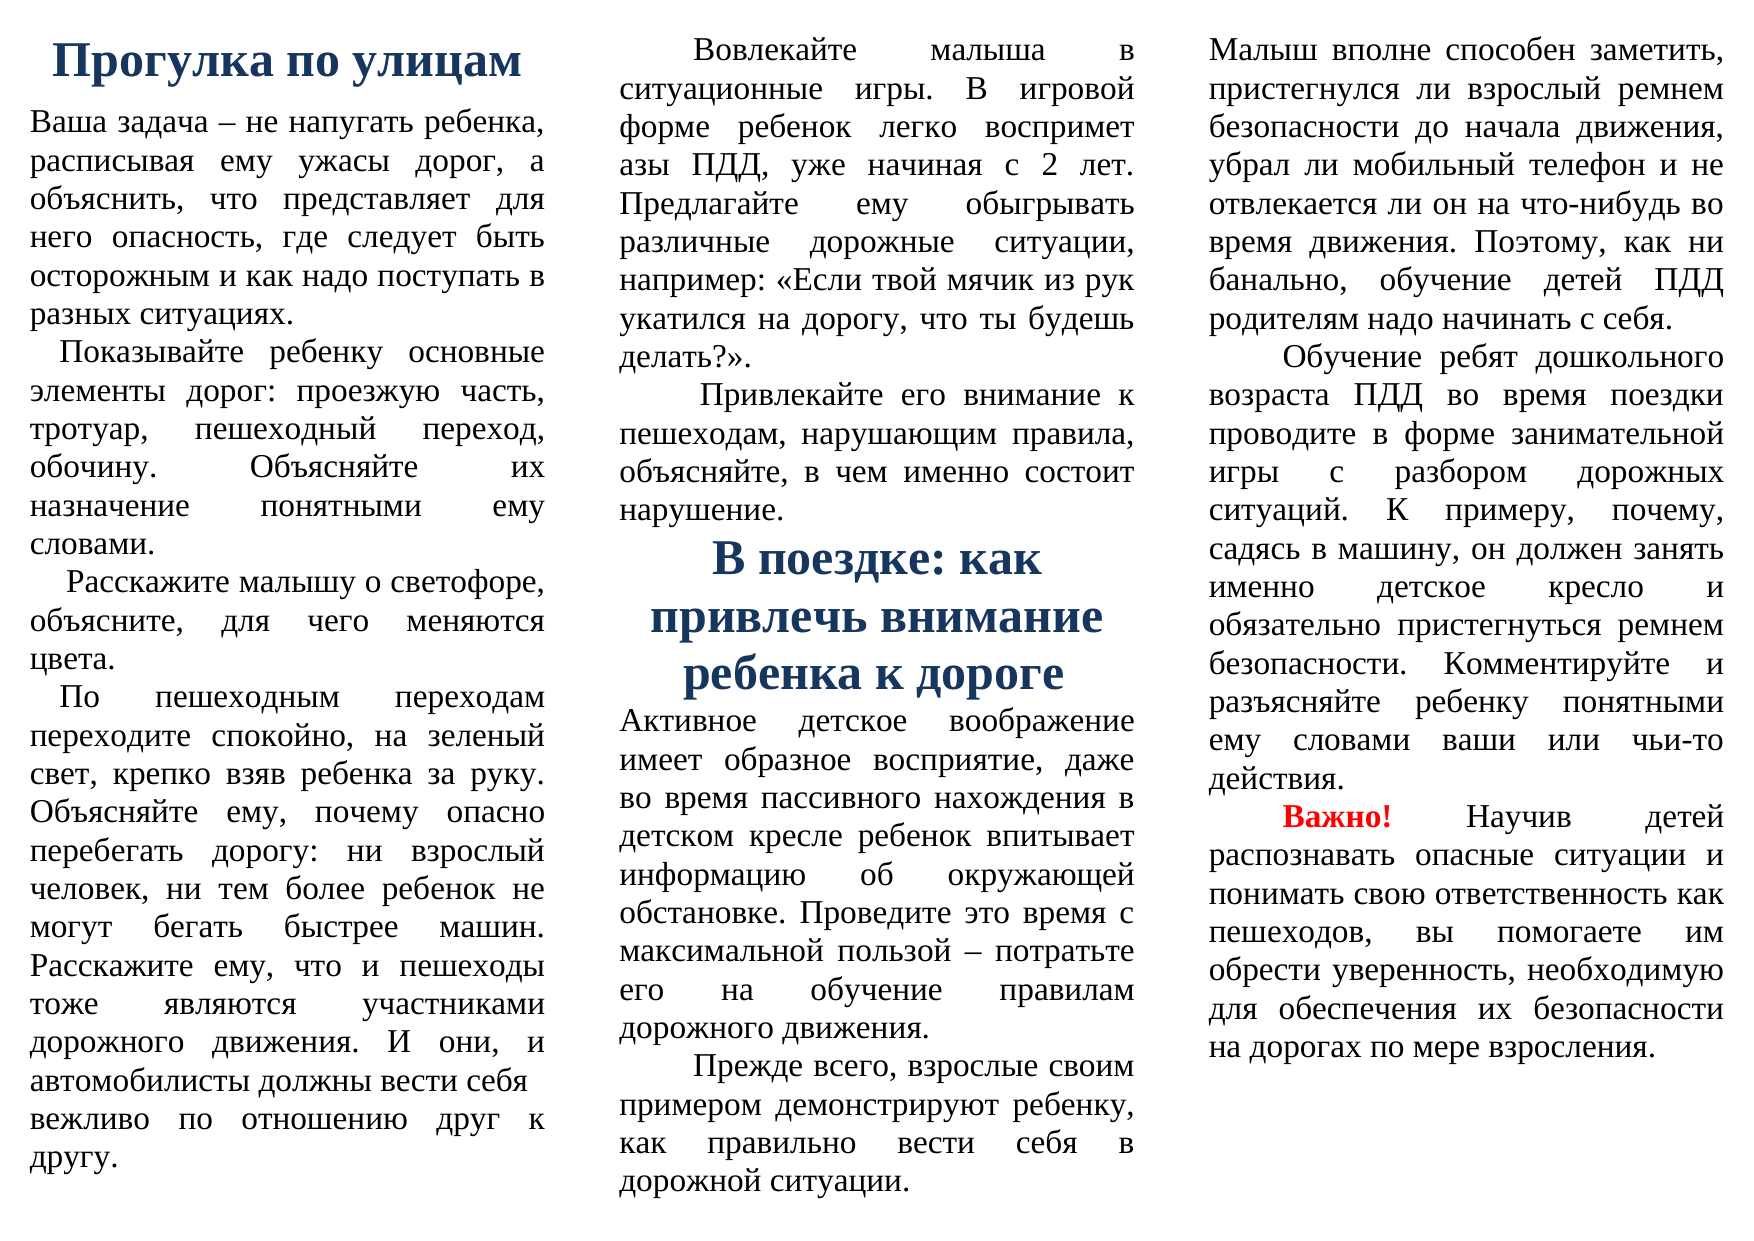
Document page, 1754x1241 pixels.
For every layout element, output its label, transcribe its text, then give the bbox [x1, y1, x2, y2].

text Вовлекайте малыша в ситуационные игры. В игровой форме ребенок легко воспримет азы ПДД, уже начиная с 2 лет. Предлагайте ему обыгрывать различные дорожные ситуации, например: «Если твой мячик из рук укатился на дорогу, что ты будешь делать?». [619, 29, 1135, 374]
text По пешеходным переходам переходите спокойно, на зеленый свет, крепко взяв ребенка за руку. Объясняйте ему, почему опасно перебегать дорогу: ни взрослый человек, ни тем более ребенок не могут бегать быстрее машин. Расскажите ему, что и пешеходы тоже являются участниками дорожного движения. И они, и автомобилисты должны вести себя [29, 677, 545, 1098]
text Расскажите малышу о светофоре, объясните, для чего меняются цвета. [29, 562, 545, 677]
text Прогулка по улицам [29, 29, 545, 87]
text вежливо по отношению друг к другу. [29, 1098, 545, 1175]
text Важно! Научив детей распознавать опасные ситуации и понимать свою ответственность как пешеходов, вы помогаете им обрести уверенность, необходимую для обеспечения их безопасности на дорогах по мере взросления. [1208, 796, 1724, 1064]
text Активное детское воображение имеет образное восприятие, даже во время пассивного нахождения в детском кресле ребенок впитывает информацию об окружающей обстановке. Проведите это время с максимальной пользой – потратьте его на обучение правилам дорожного движения. [619, 700, 1135, 1045]
text В поездке: как привлечь внимание ребенка к дороге [619, 528, 1135, 700]
text Малыш вполне способен заметить, пристегнулся ли взрослый ремнем безопасности до начала движения, убрал ли мобильный телефон и не отвлекается ли он на что-нибудь во время движения. Поэтому, как ни банально, обучение детей ПДД родителям надо начинать с себя. [1208, 29, 1724, 336]
text Ваша задача – не напугать ребенка, расписывая ему ужасы дорог, а объяснить, что представляет для него опасность, где следует быть осторожным и как надо поступать в разных ситуациях. [29, 102, 545, 332]
text Прежде всего, взрослые своим примером демонстрируют ребенку, как правильно вести себя в дорожной ситуации. [619, 1045, 1135, 1199]
text Обучение ребят дошкольного возраста ПДД во время поездки проводите в форме занимательной игры с разбором дорожных ситуаций. К примеру, почему, садясь в машину, он должен занять именно детское кресло и обязательно пристегнуться ремнем безопасности. Комментируйте и разъясняйте ребенку понятными ему словами ваши или чьи-то действия. [1208, 336, 1724, 796]
text Привлекайте его внимание к пешеходам, нарушающим правила, объясняйте, в чем именно состоит нарушение. [619, 374, 1135, 528]
text Показывайте ребенку основные элементы дорог: проезжую часть, тротуар, пешеходный переход, обочину. Объясняйте их назначение понятными ему словами. [29, 332, 545, 562]
